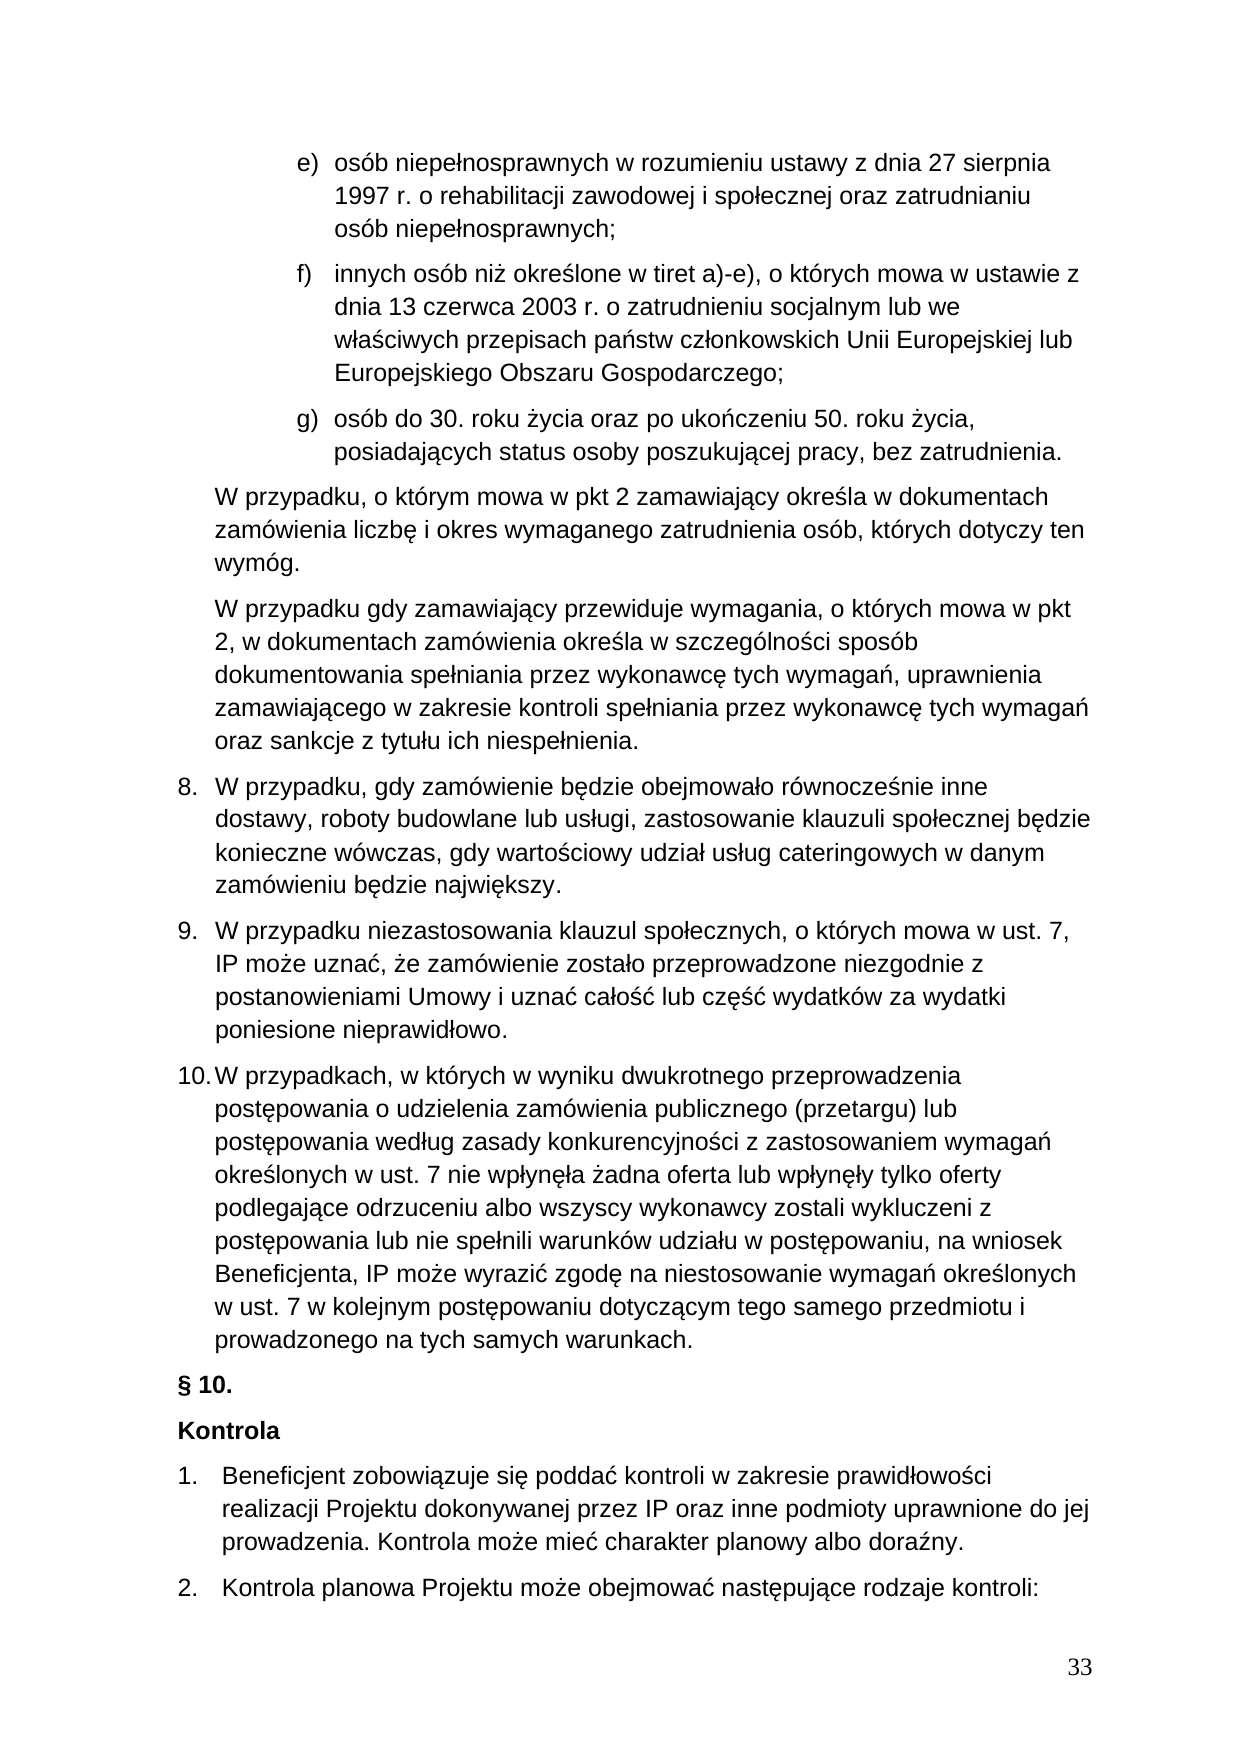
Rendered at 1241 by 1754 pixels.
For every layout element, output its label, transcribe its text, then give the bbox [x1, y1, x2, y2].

subtitle Kontrola [177, 1416, 1093, 1444]
subtitle § 10. [177, 1370, 1093, 1399]
text W przypadku, o którym mowa w pkt 2 zamawiający określa w dokumentach zamówienia liczbę i okres wymaganego zatrudnienia osób, których dotyczy ten wymóg. [214, 482, 1093, 577]
list W przypadku, gdy zamówienie będzie obejmowało równocześnie inne dostawy, roboty budowlane lub usługi, zastosowanie klauzuli społecznej będzie konieczne wówczas, gdy wartościowy udział usług cateringowych w danym zamówieniu będzie największy. [177, 771, 1093, 899]
list W przypadku niezastosowania klauzul społecznych, o których mowa w ust. 7, IP może uznać, że zamówienie zostało przeprowadzone niezgodnie z postanowieniami Umowy i uznać całość lub część wydatków za wydatki poniesione nieprawidłowo. [177, 916, 1093, 1044]
list W przypadkach, w których w wyniku dwukrotnego przeprowadzenia postępowania o udzielenia zamówienia publicznego (przetargu) lub postępowania według zasady konkurencyjności z zastosowaniem wymagań określonych w ust. 7 nie wpłynęła żadna oferta lub wpłynęły tylko oferty podlegające odrzuceniu albo wszyscy wykonawcy zostali wykluczeni z postępowania lub nie spełnili warunków udziału w postępowaniu, na wniosek Beneficjenta, IP może wyrazić zgodę na niestosowanie wymagań określonych w ust. 7 w kolejnym postępowaniu dotyczącym tego samego przedmiotu i prowadzonego na tych samych warunkach. [177, 1061, 1093, 1353]
list osób do 30. roku życia oraz po ukończeniu 50. roku życia, posiadających status osoby poszukującej pracy, bez zatrudnienia. [296, 404, 1093, 466]
list osób niepełnosprawnych w rozumieniu ustawy z dnia 27 sierpnia 1997 r. o rehabilitacji zawodowej i społecznej oraz zatrudnianiu osób niepełnosprawnych; [297, 148, 1093, 242]
list Beneficjent zobowiązuje się poddać kontroli w zakresie prawidłowości realizacji Projektu dokonywanej przez IP oraz inne podmioty uprawnione do jej prowadzenia. Kontrola może mieć charakter planowy albo doraźny. [177, 1461, 1093, 1556]
text W przypadku gdy zamawiający przewiduje wymagania, o których mowa w pkt 2, w dokumentach zamówienia określa w szczególności sposób dokumentowania spełniania przez wykonawcę tych wymagań, uprawnienia zamawiającego w zakresie kontroli spełniania przez wykonawcę tych wymagań oraz sankcje z tytułu ich niespełnienia. [214, 594, 1093, 755]
list Kontrola planowa Projektu może obejmować następujące rodzaje kontroli: [177, 1573, 1093, 1602]
list innych osób niż określone w tiret a)-e), o których mowa w ustawie z dnia 13 czerwca 2003 r. o zatrudnieniu socjalnym lub we właściwych przepisach państw członkowskich Unii Europejskiej lub Europejskiego Obszaru Gospodarczego; [297, 259, 1093, 387]
